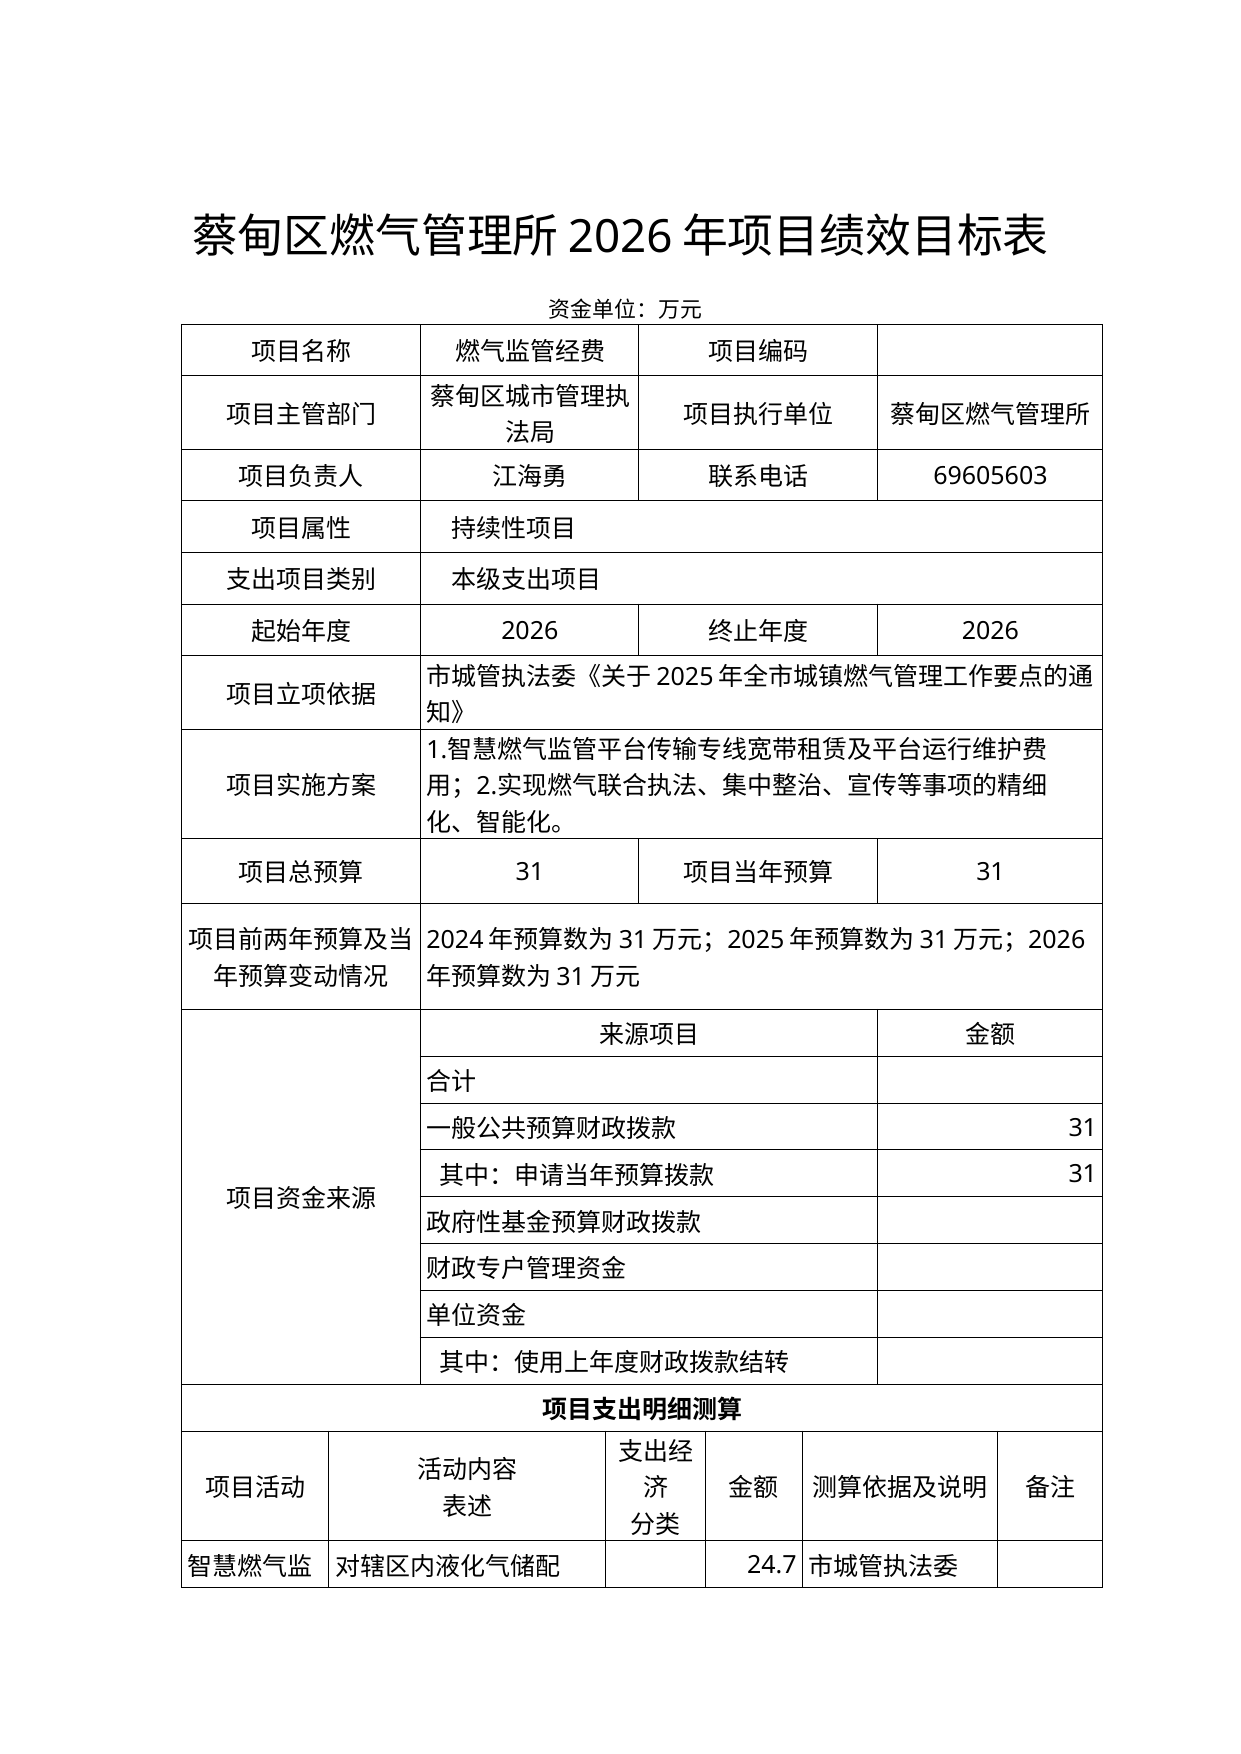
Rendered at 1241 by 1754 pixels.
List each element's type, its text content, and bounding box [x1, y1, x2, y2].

table_cell 来源项目 [421, 1010, 877, 1056]
table_cell 支出经济 分类 [606, 1432, 705, 1540]
table_cell 项目实施方案 [182, 730, 420, 838]
table_cell 其中：使用上年度财政拨款结转 [421, 1338, 877, 1384]
table_cell 本级支出项目 [421, 553, 1102, 603]
table_cell 项目前两年预算及当年预算变动情况 [182, 904, 420, 1009]
table_cell 蔡甸区燃气管理所 [878, 376, 1102, 449]
table_cell 项目当年预算 [639, 839, 877, 902]
table_cell 项目主管部门 [182, 376, 420, 449]
table_cell 31 [878, 839, 1102, 902]
table_cell [998, 1541, 1102, 1587]
table_cell 项目总预算 [182, 839, 420, 902]
text 资金单位：万元 [187, 291, 1053, 324]
table_cell 支出项目类别 [182, 553, 420, 603]
table_cell 起始年度 [182, 605, 420, 655]
table_cell 项目负责人 [182, 450, 420, 500]
table_cell 持续性项目 [421, 501, 1102, 552]
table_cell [803, 1541, 997, 1587]
table_header 项目名称 [182, 325, 420, 375]
table_cell 项目立项依据 [182, 656, 420, 728]
table_header 项目编码 [639, 325, 877, 375]
table_cell 智慧燃气监管平台租赁及维护 [182, 1541, 328, 1587]
table_cell 69605603 [878, 450, 1102, 500]
table_cell 合计 [421, 1057, 877, 1102]
table_cell [878, 1057, 1102, 1102]
table_cell 金额 [706, 1432, 802, 1540]
table_cell 项目属性 [182, 501, 420, 552]
table_header [878, 325, 1102, 375]
table_cell 31 [878, 1150, 1102, 1196]
table_cell 财政专户管理资金 [421, 1244, 877, 1290]
subtitle 蔡甸区燃气管理所2026年项目绩效目标表 [187, 199, 1053, 266]
table_cell 测算依据及说明 [803, 1432, 997, 1540]
table_cell 终止年度 [639, 605, 877, 655]
table_cell 31 [878, 1104, 1102, 1149]
table_cell 项目资金来源 [182, 1010, 420, 1384]
table_cell [878, 1291, 1102, 1337]
table_cell 活动内容 表述 [329, 1432, 605, 1540]
table_cell [878, 1338, 1102, 1384]
table_cell 蔡甸区城市管理执法局 [421, 376, 638, 449]
table_cell 2026 [878, 605, 1102, 655]
table_cell 政府性基金预算财政拨款 [421, 1197, 877, 1243]
table_cell [606, 1541, 705, 1587]
table_cell 一般公共预算财政拨款 [421, 1104, 877, 1149]
table_cell 单位资金 [421, 1291, 877, 1337]
table_cell 2026 [421, 605, 638, 655]
table_cell 项目执行单位 [639, 376, 877, 449]
table_cell 项目活动 [182, 1432, 328, 1540]
table_cell 24.7 [706, 1541, 802, 1587]
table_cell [329, 1541, 605, 1587]
table_cell 2024年预算数为31万元；2025年预算数为31万元；2026年预算数为31万元 [421, 904, 1102, 1009]
table_cell 联系电话 [639, 450, 877, 500]
table_header 燃气监管经费 [421, 325, 638, 375]
table_cell 江海勇 [421, 450, 638, 500]
table_cell 31 [421, 839, 638, 902]
table_cell 市城管执法委《关于2025年全市城镇燃气管理工作要点的通知》 [421, 656, 1102, 728]
table_cell [878, 1197, 1102, 1243]
table_cell 项目支出明细测算 [182, 1385, 1102, 1431]
table_cell 备注 [998, 1432, 1102, 1540]
table_cell 其中：申请当年预算拨款 [421, 1150, 877, 1196]
table_cell 1.智慧燃气监管平台传输专线宽带租赁及平台运行维护费用；2.实现燃气联合执法、集中整治、宣传等事项的精细化、智能化。 [421, 730, 1102, 838]
table_cell 金额 [878, 1010, 1102, 1056]
table_cell [878, 1244, 1102, 1290]
